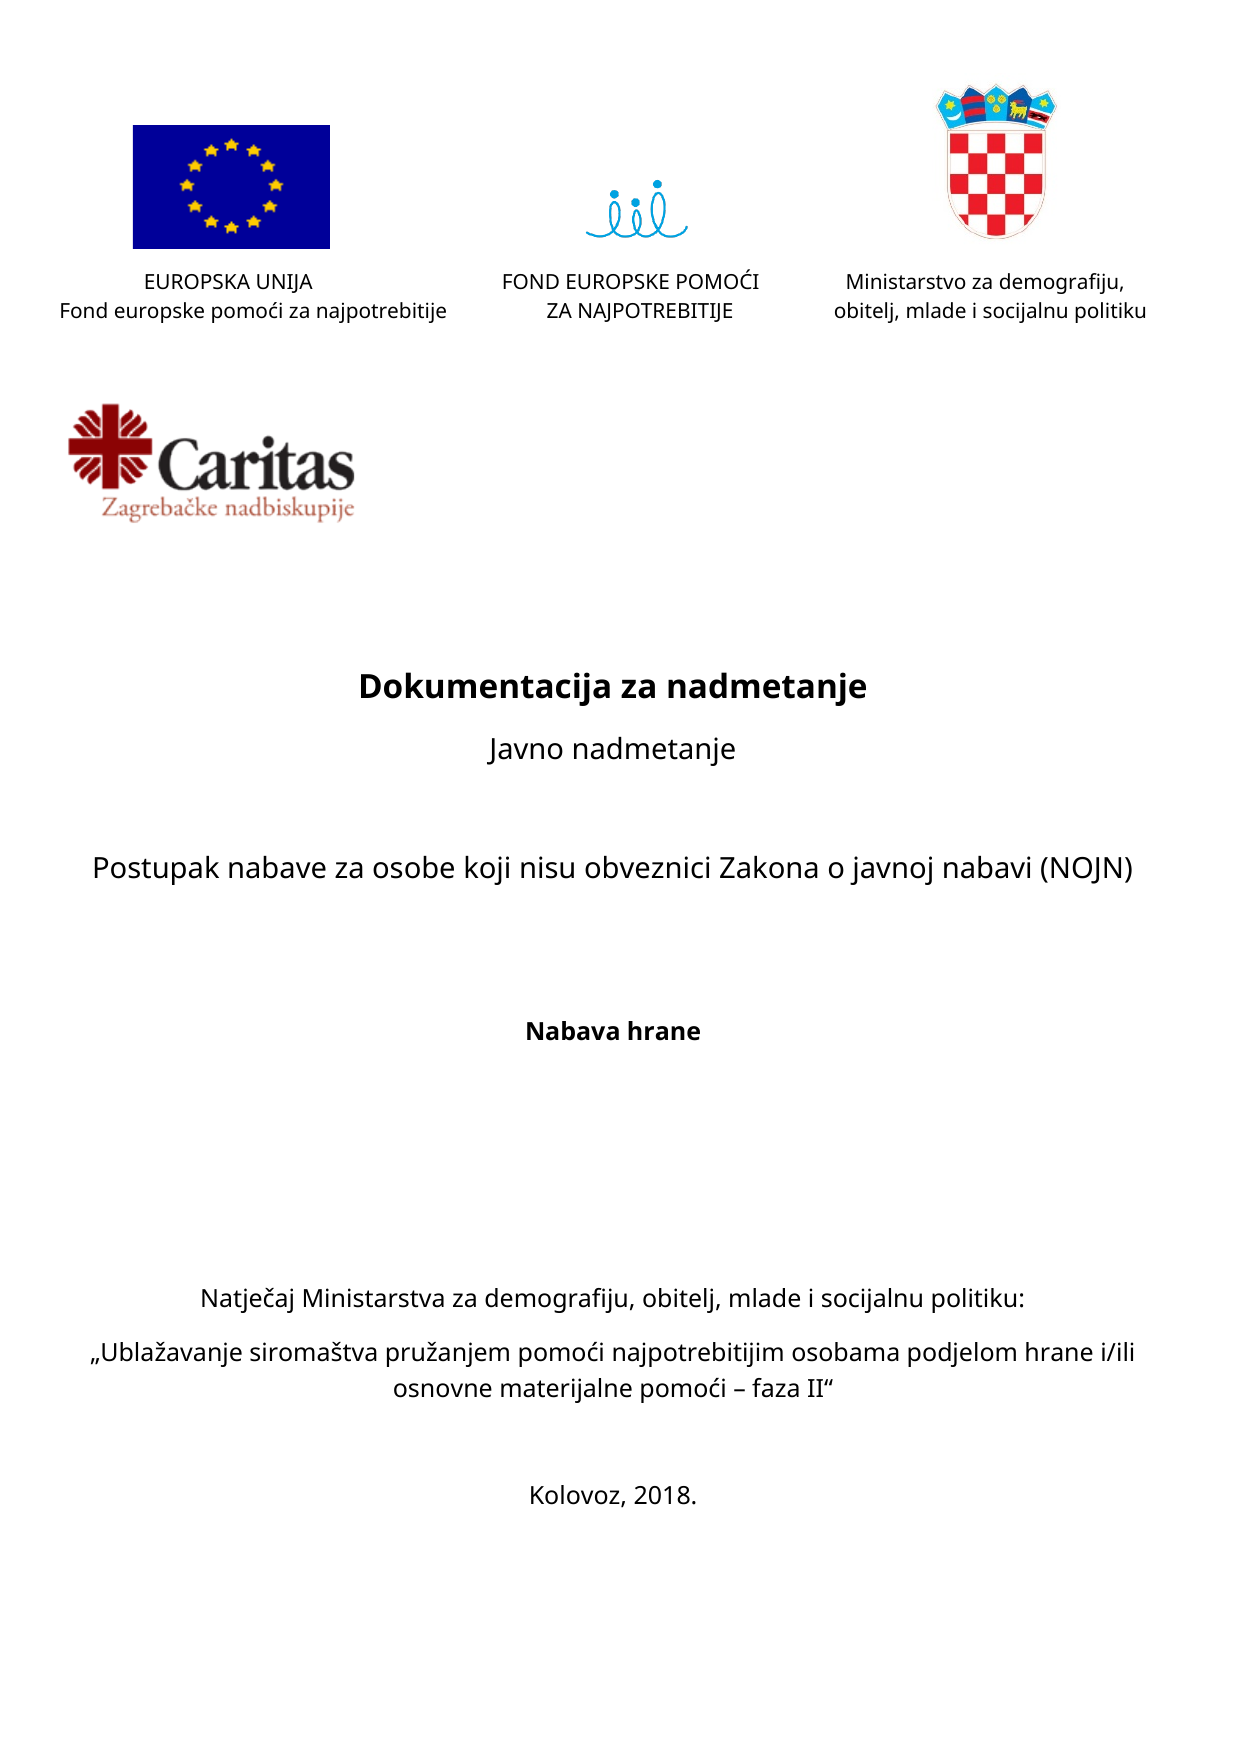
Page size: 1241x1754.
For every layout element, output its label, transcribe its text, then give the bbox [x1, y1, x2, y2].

picture [132, 125, 330, 249]
picture [501, 73, 772, 344]
text Dokumentacija za nadmetanje [59, 663, 1167, 708]
text Postupak nabave za osobe koji nisu obveznici Zakona o javnoj nabavi (NOJN) [59, 847, 1167, 887]
picture [870, 73, 1122, 249]
text Natječaj Ministarstva za demografiju, obitelj, mlade i socijalnu politiku: [59, 1281, 1167, 1315]
text Kolovoz, 2018. [59, 1478, 1167, 1512]
text „Ublažavanje siromaštva pružanjem pomoći najpotrebitijim osobama podjelom hrane i/ili osnovne materijalne pomoći – faza II“ [59, 1334, 1167, 1405]
picture [59, 402, 364, 528]
text Nabava hrane [59, 1014, 1167, 1048]
text Javno nadmetanje [59, 728, 1167, 768]
